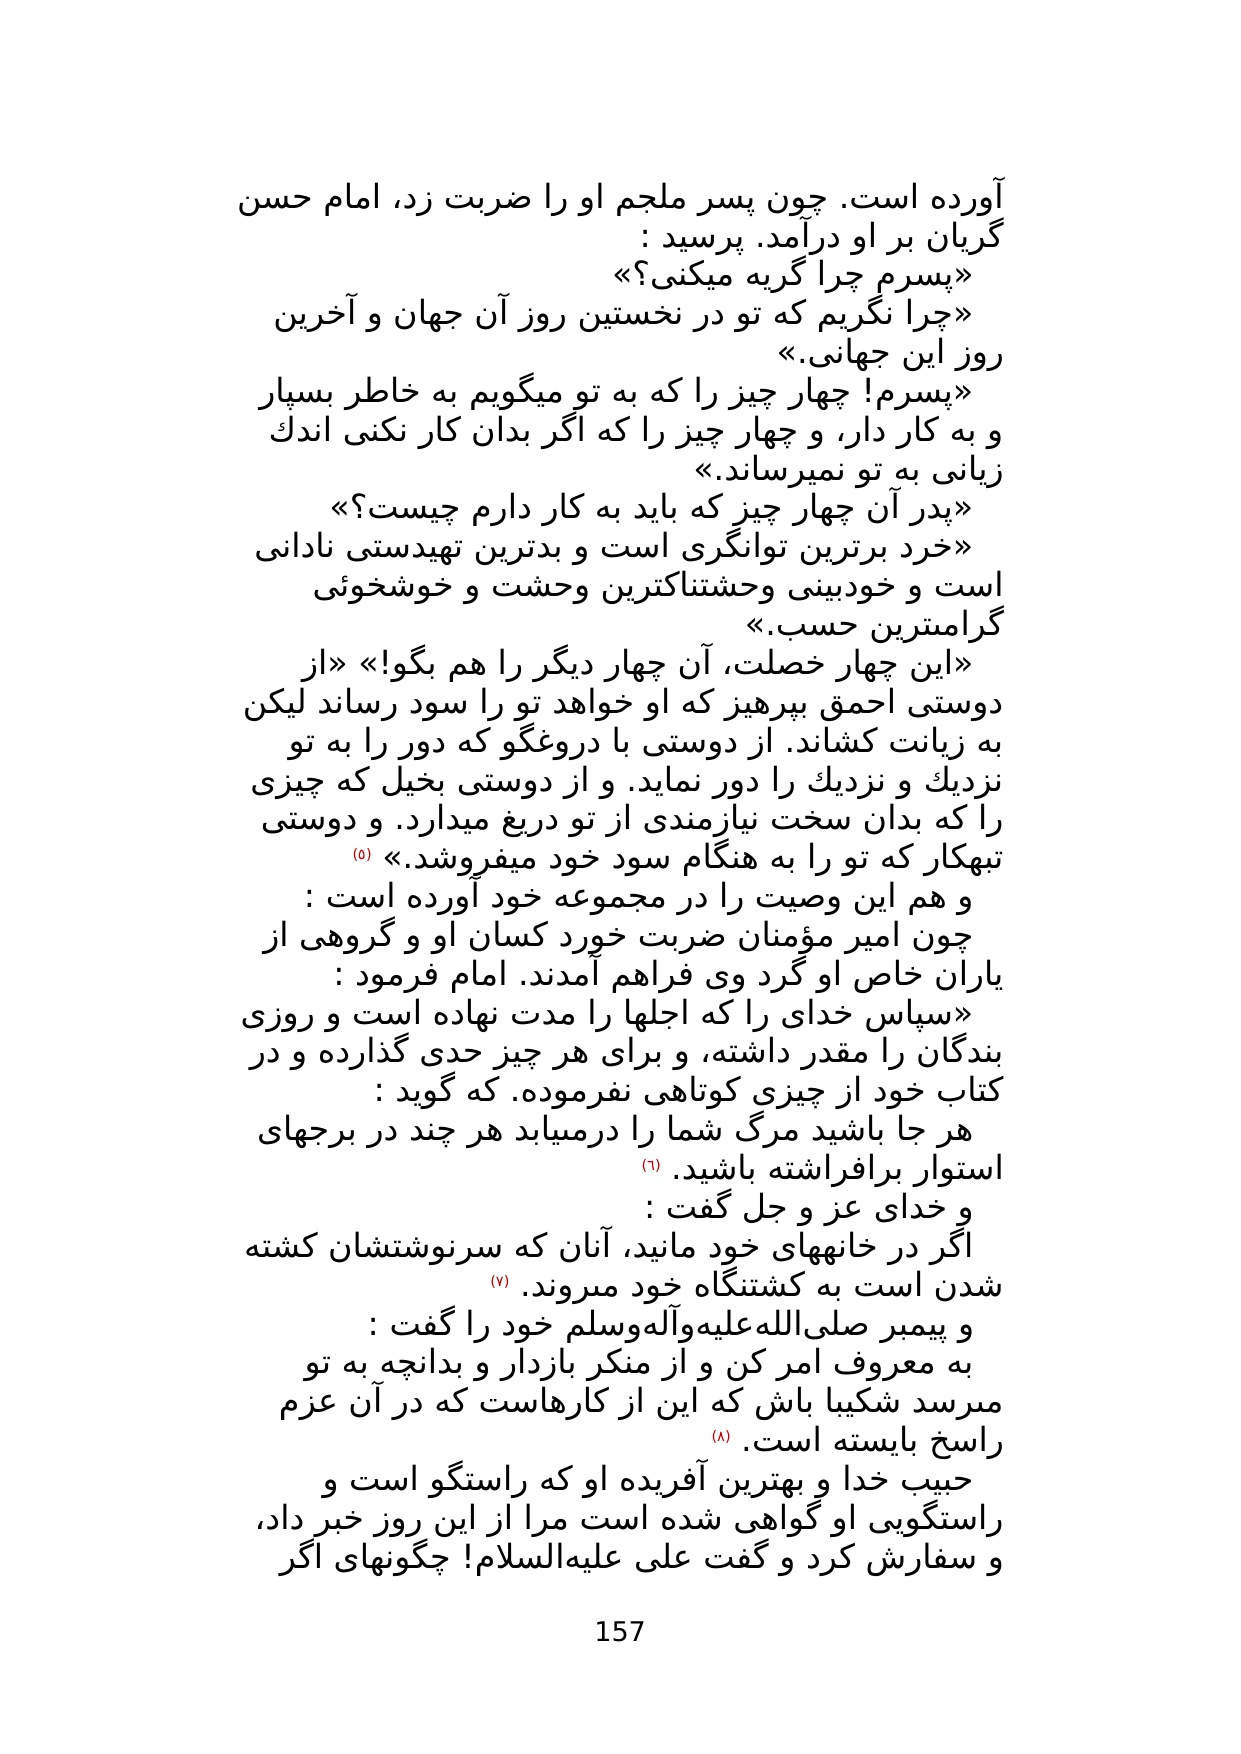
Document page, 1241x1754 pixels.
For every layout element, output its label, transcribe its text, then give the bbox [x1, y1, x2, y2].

text اگر در خانه‏هاى خود مانيد، آنان كه سرنوشتشان كشته شدن است به كشتنگاه خود مى‏روند. (٧) [236, 1226, 1004, 1304]
text «پدر آن چهار چيز كه بايد به كار دارم چيست؟» [236, 488, 1004, 527]
text و خداى عز و جل گفت : [236, 1187, 1004, 1226]
text «اين چهار خصلت، آن چهار ديگر را هم بگو!» «از دوستى احمق بپرهيز كه او خواهد تو را سود رساند ليكن به زيانت كشاند. از دوستى با دروغگو كه دور را به تو نزديك و نزديك را دور نمايد. و از دوستى بخيل كه چيزى را كه بدان سخت نيازمندى از تو دريغ ميدارد. و دوستى تبهكار كه تو را به هنگام سود خود ميفروشد.» (٥) [236, 643, 1004, 877]
text «پسرم! چهار چيز را كه به تو ميگويم به خاطر بسپار و به كار دار، و چهار چيز را كه اگر بدان كار نكنى اندك زيانى به تو نميرساند.» [236, 371, 1004, 488]
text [236, 1459, 1004, 1576]
text «سپاس خداى را كه اجل‏ها را مدت نهاده است و روزى بندگان را مقدر داشته، و براى هر چيز حدى گذارده و در كتاب خود از چيزى كوتاهى نفرموده. كه گويد : [236, 993, 1004, 1110]
text به معروف امر كن و از منكر بازدار و بدانچه به تو مى‏رسد شكيبا باش كه اين از كارهاست كه در آن عزم راسخ بايسته است. (٨) [236, 1343, 1004, 1459]
text چون امير مؤمنان ضربت خورد كسان او و گروهى از ياران خاص او گرد وى فراهم آمدند. امام فرمود : [236, 915, 1004, 993]
text «چرا نگريم كه تو در نخستين روز آن جهان و آخرين روز اين جهانى.» [236, 294, 1004, 371]
text و هم اين وصيت را در مجموعه خود آورده است : [236, 877, 1004, 915]
text «خرد برترين توانگرى است و بدترين تهيدستى نادانى است و خودبينى وحشتناك‏ترين وحشت و خوشخوئى گرامى‏ترين حسب.» [236, 527, 1004, 643]
text هر جا باشيد مرگ شما را درمى‏يابد هر چند در برجهاى استوار برافراشته باشيد. (٦) [236, 1110, 1004, 1187]
text و پيمبر صلى‌الله‌عليه‌وآله‌وسلم خود را گفت : [236, 1304, 1004, 1343]
text «پسرم چرا گريه ميكنى؟» [236, 255, 1004, 294]
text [236, 177, 1004, 255]
